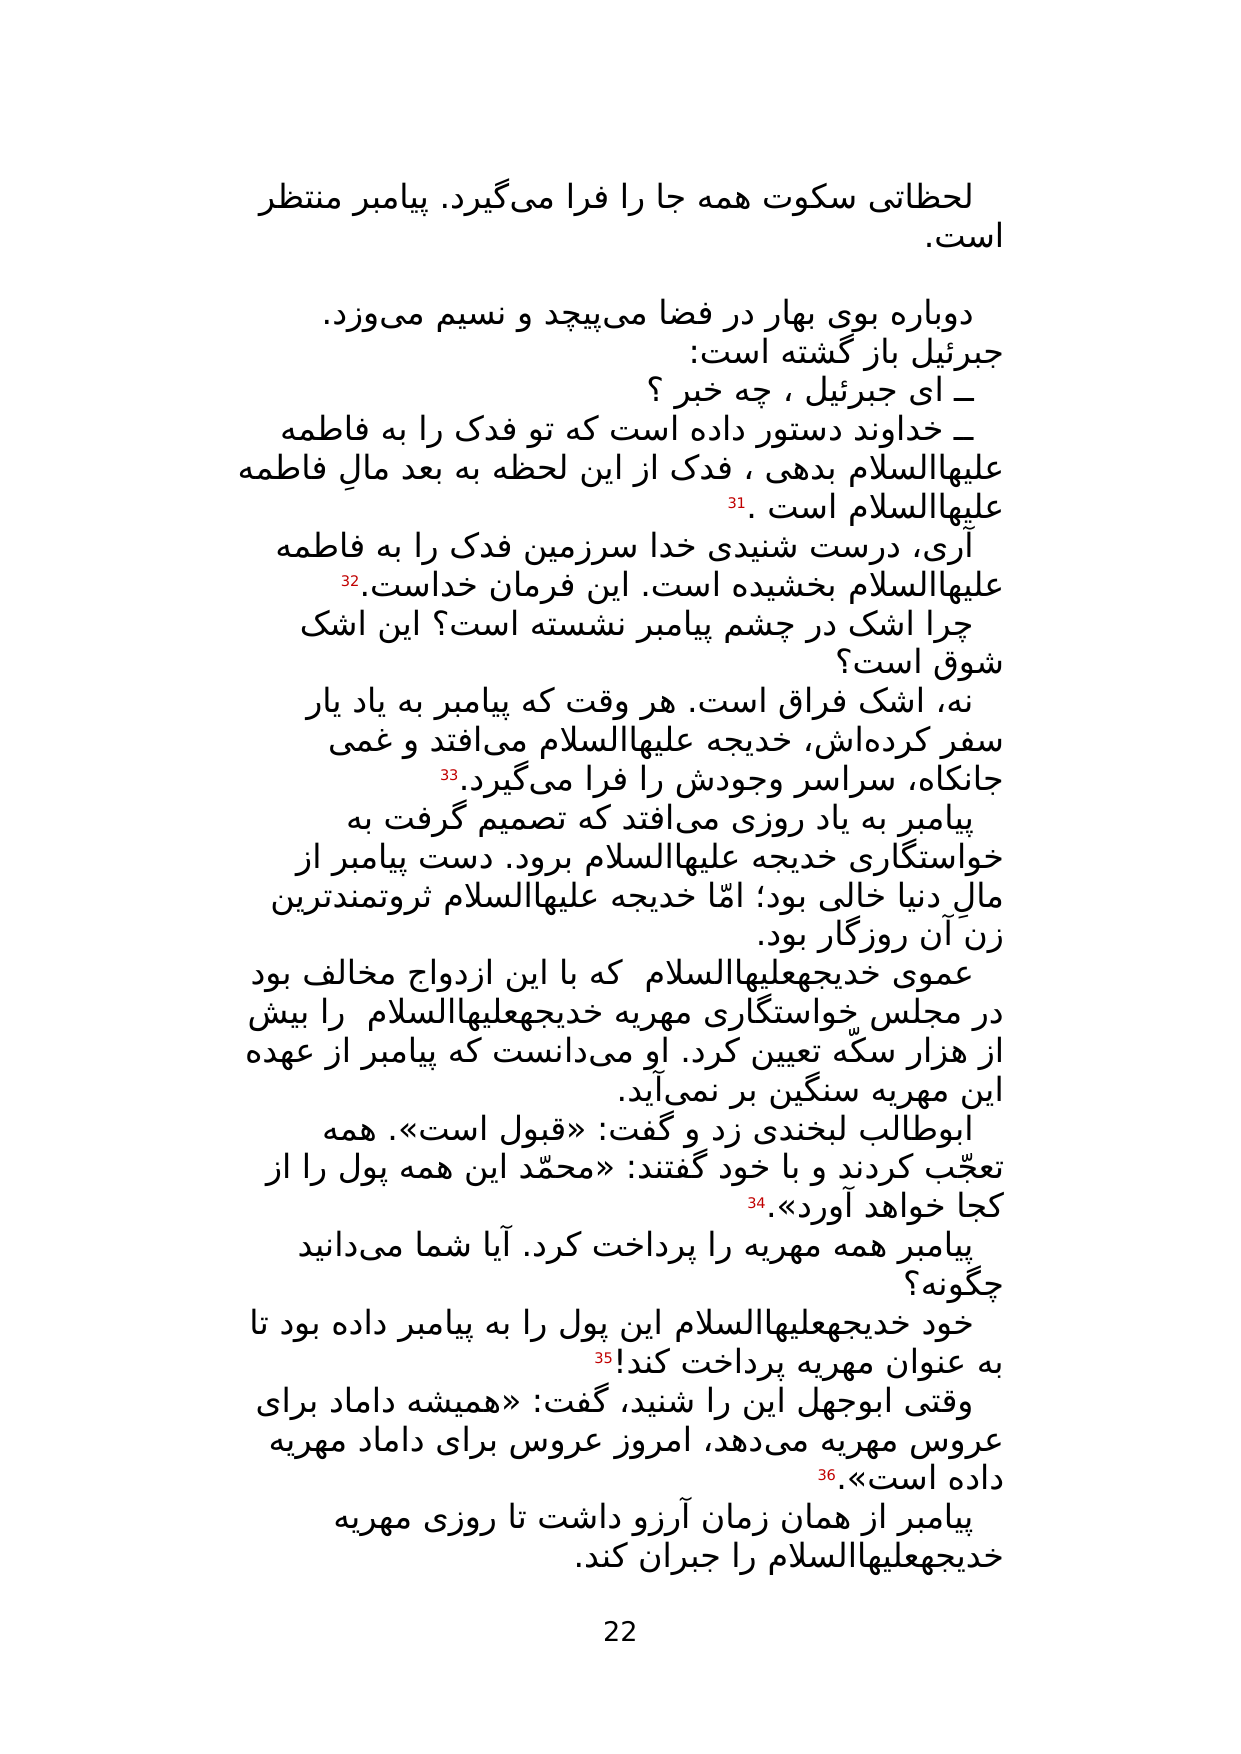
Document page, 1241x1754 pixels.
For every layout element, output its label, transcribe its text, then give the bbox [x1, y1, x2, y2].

text لحظاتی سکوت همه جا را فرا می‌گیرد. پیامبر منتظر است. [236, 177, 1004, 255]
text پیامبر به یاد روزی می‌افتد که تصمیم گرفت به خواستگاری خدیجه عليها‌السلام برود. دست پیامبر از مالِ دنیا خالی بود؛ امّا خدیجه عليها‌السلام ثروتمندترین زن آن روزگار بود. [236, 798, 1004, 954]
text عموی خدیجهعليها‌السلام که با این ازدواج مخالف بود در مجلس خواستگاری مهریه خدیجهعليها‌السلام را بیش از هزار سکّه تعیین کرد. او می‌دانست که پیامبر از عهده این مهریه سنگین بر نمی‌آید. [236, 954, 1004, 1109]
text پیامبر همه مهریه را پرداخت کرد. آیا شما می‌دانید چگونه؟ [236, 1226, 1004, 1303]
text دوباره بوی بهار در فضا می‌پیچد و نسیم می‌وزد. جبرئیل باز گشته است: [236, 293, 1004, 371]
text ابوطالب لبخندی زد و گفت: «قبول است». همه تعجّب کردند و با خود گفتند: «محمّد این همه پول را از کجا خواهد آورد».34 [236, 1109, 1004, 1226]
text وقتی ابوجهل این را شنید، گفت: «همیشه داماد برای عروس مهریه می‌دهد، امروز عروس برای داماد مهریه داده است».36 [236, 1381, 1004, 1498]
text ــ خداوند دستور داده است که تو فدک را به فاطمه عليها‌السلام بدهی ، فدک از این لحظه به بعد مالِ فاطمه عليها‌السلام است .31 [236, 410, 1004, 526]
text آری، درست شنیدی خدا سرزمین فدک را به فاطمه عليها‌السلام بخشیده است. این فرمان خداست.32 [236, 526, 1004, 604]
text چرا اشک در چشم پیامبر نشسته است؟ این اشک شوق است؟ [236, 604, 1004, 682]
text پیامبر از همان زمان آرزو داشت تا روزی مهریه خدیجهعليها‌السلام را جبران کند. [236, 1498, 1004, 1575]
text خود خدیجهعليها‌السلام این پول را به پیامبر داده بود تا به عنوان مهریه پرداخت کند!35 [236, 1303, 1004, 1381]
text ــ ای جبرئیل ، چه خبر ؟ [236, 371, 1004, 410]
text نه، اشک فراق است. هر وقت که پیامبر به یاد یار سفر کرده‌اش، خدیجه عليها‌السلام می‌افتد و غمی جانکاه، سراسر وجودش را فرا می‌گیرد.33 [236, 682, 1004, 798]
